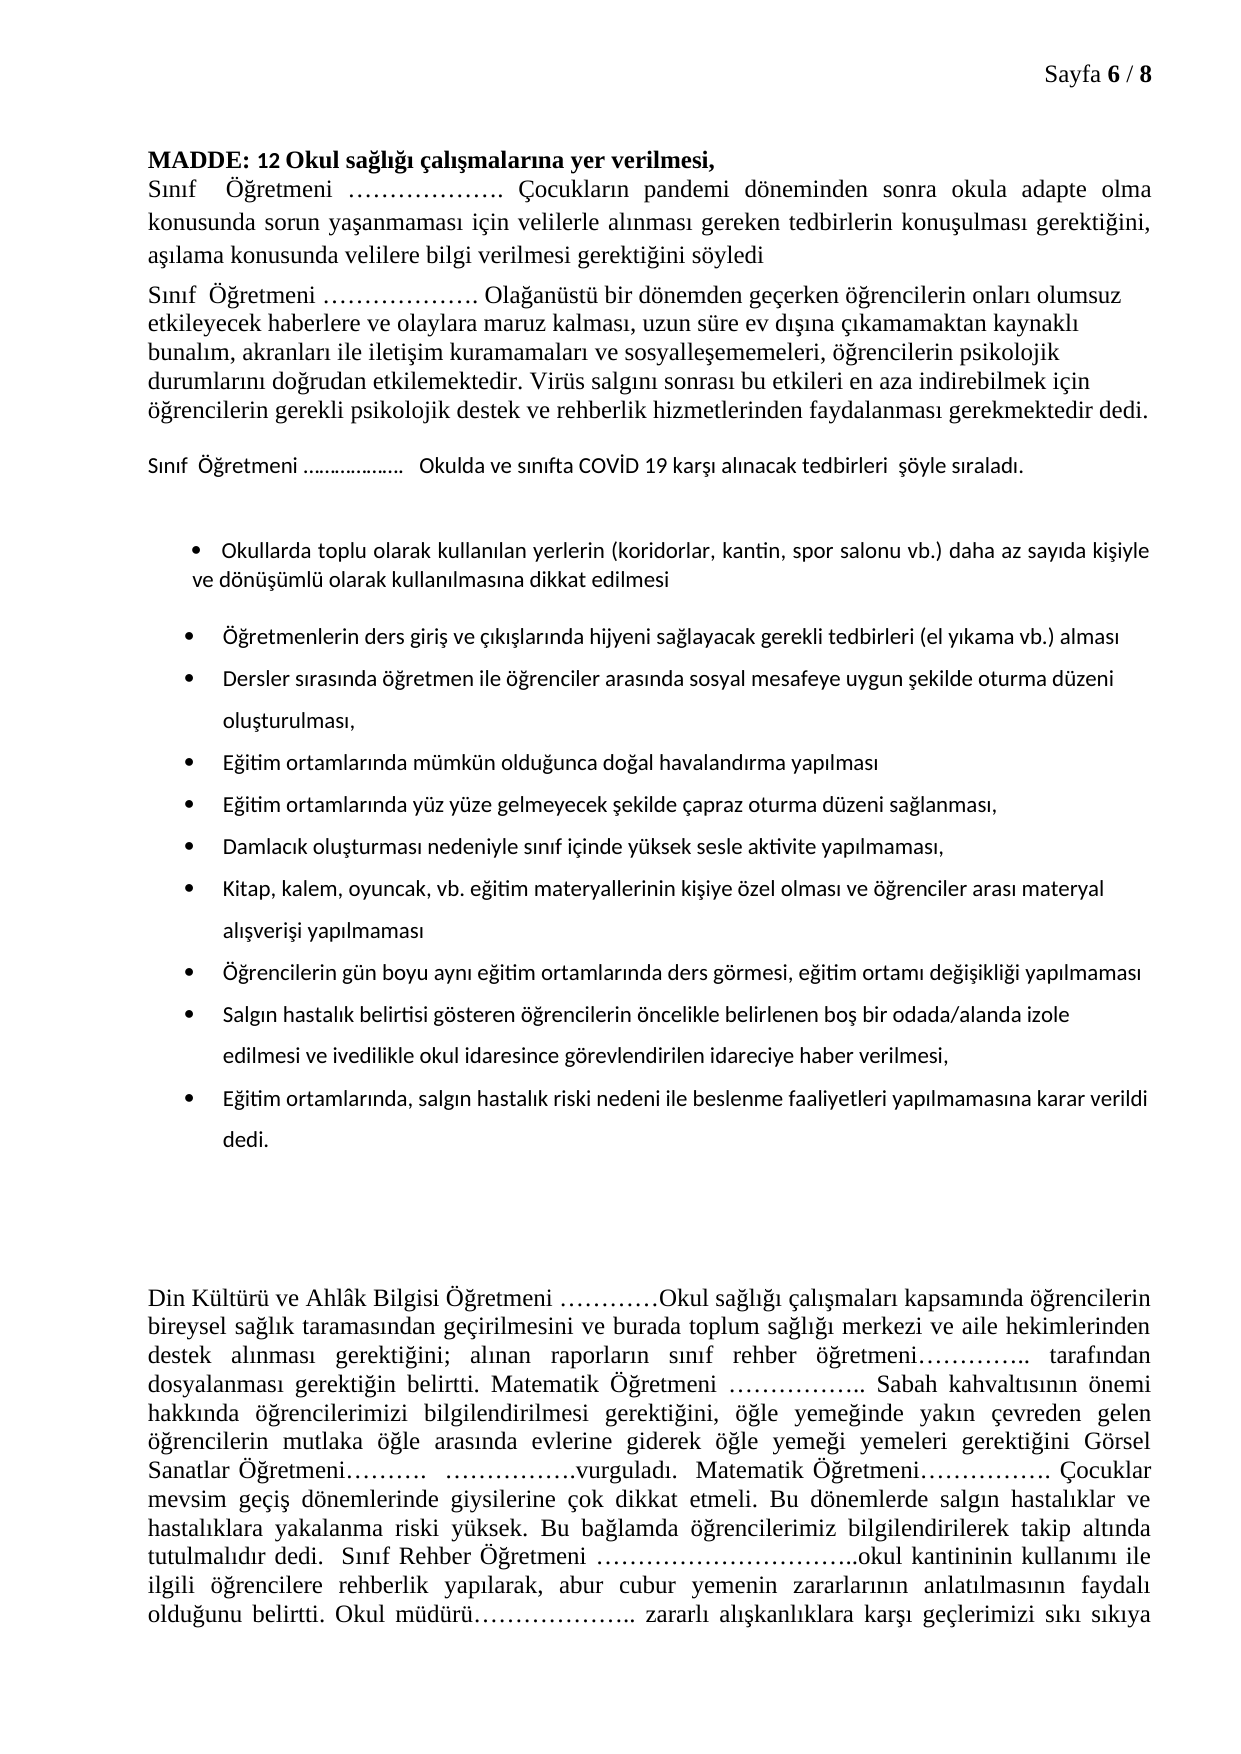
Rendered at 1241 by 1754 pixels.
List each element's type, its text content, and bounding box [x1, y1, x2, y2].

list Damlacık oluşturması nedeniyle sınıf içinde yüksek sesle aktivite yapılmaması, [185, 832, 1152, 860]
list Dersler sırasında öğretmen ile öğrenciler arasında sosyal mesafeye uygun şekilde oturma düzeni oluşturulması, [185, 664, 1152, 734]
list Öğretmenlerin ders giriş ve çıkışlarında hijyeni sağlayacak gerekli tedbirleri (el yıkama vb.) alması [185, 622, 1152, 650]
text Sınıf Öğretmeni ………………. Okulda ve sınıfta COVİD 19 karşı alınacak tedbirleri şöyle sıraladı. [148, 451, 1152, 479]
text Sınıf Öğretmeni ………………. Olağanüstü bir dönemden geçerken öğrencilerin onları olumsuz etkileyecek haberlere ve olaylara maruz kalması, uzun süre ev dışına çıkamamaktan kaynaklı bunalım, akranları ile iletişim kuramamaları ve sosyalleşememeleri, öğrencilerin psikolojik durumlarını doğrudan etkilemektedir. Virüs salgını sonrası bu etkileri en aza indirebilmek için öğrencilerin gerekli psikolojik destek ve rehberlik hizmetlerinden faydalanması gerekmektedir dedi. [148, 280, 1152, 423]
list Okullarda toplu olarak kullanılan yerlerin (koridorlar, kantin, spor salonu vb.) daha az sayıda kişiyle ve dönüşümlü olarak kullanılmasına dikkat edilmesi [192, 537, 1152, 593]
list Salgın hastalık belirtisi gösteren öğrencilerin öncelikle belirlenen boş bir odada/alanda izole edilmesi ve ivedilikle okul idaresince görevlendirilen idareciye haber verilmesi, [185, 1000, 1152, 1070]
list Kitap, kalem, oyuncak, vb. eğitim materyallerinin kişiye özel olması ve öğrenciler arası materyal alışverişi yapılmaması [185, 874, 1152, 944]
list Eğitim ortamlarında mümkün olduğunca doğal havalandırma yapılması [185, 748, 1152, 776]
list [148, 1283, 1152, 1628]
list MADDE: 12 Okul sağlığı çalışmalarına yer verilmesi, [148, 145, 1152, 174]
list Eğitim ortamlarında yüz yüze gelmeyecek şekilde çapraz oturma düzeni sağlanması, [185, 790, 1152, 818]
text Sınıf Öğretmeni ………………. Çocukların pandemi döneminden sonra okula adapte olma konusunda sorun yaşanmaması için velilerle alınması gereken tedbirlerin konuşulması gerektiğini, aşılama konusunda velilere bilgi verilmesi gerektiğini söyledi [148, 174, 1152, 269]
list Eğitim ortamlarında, salgın hastalık riski nedeni ile beslenme faaliyetleri yapılmamasına karar verildi dedi. [185, 1084, 1152, 1154]
list Öğrencilerin gün boyu aynı eğitim ortamlarında ders görmesi, eğitim ortamı değişikliği yapılmaması [185, 958, 1152, 986]
